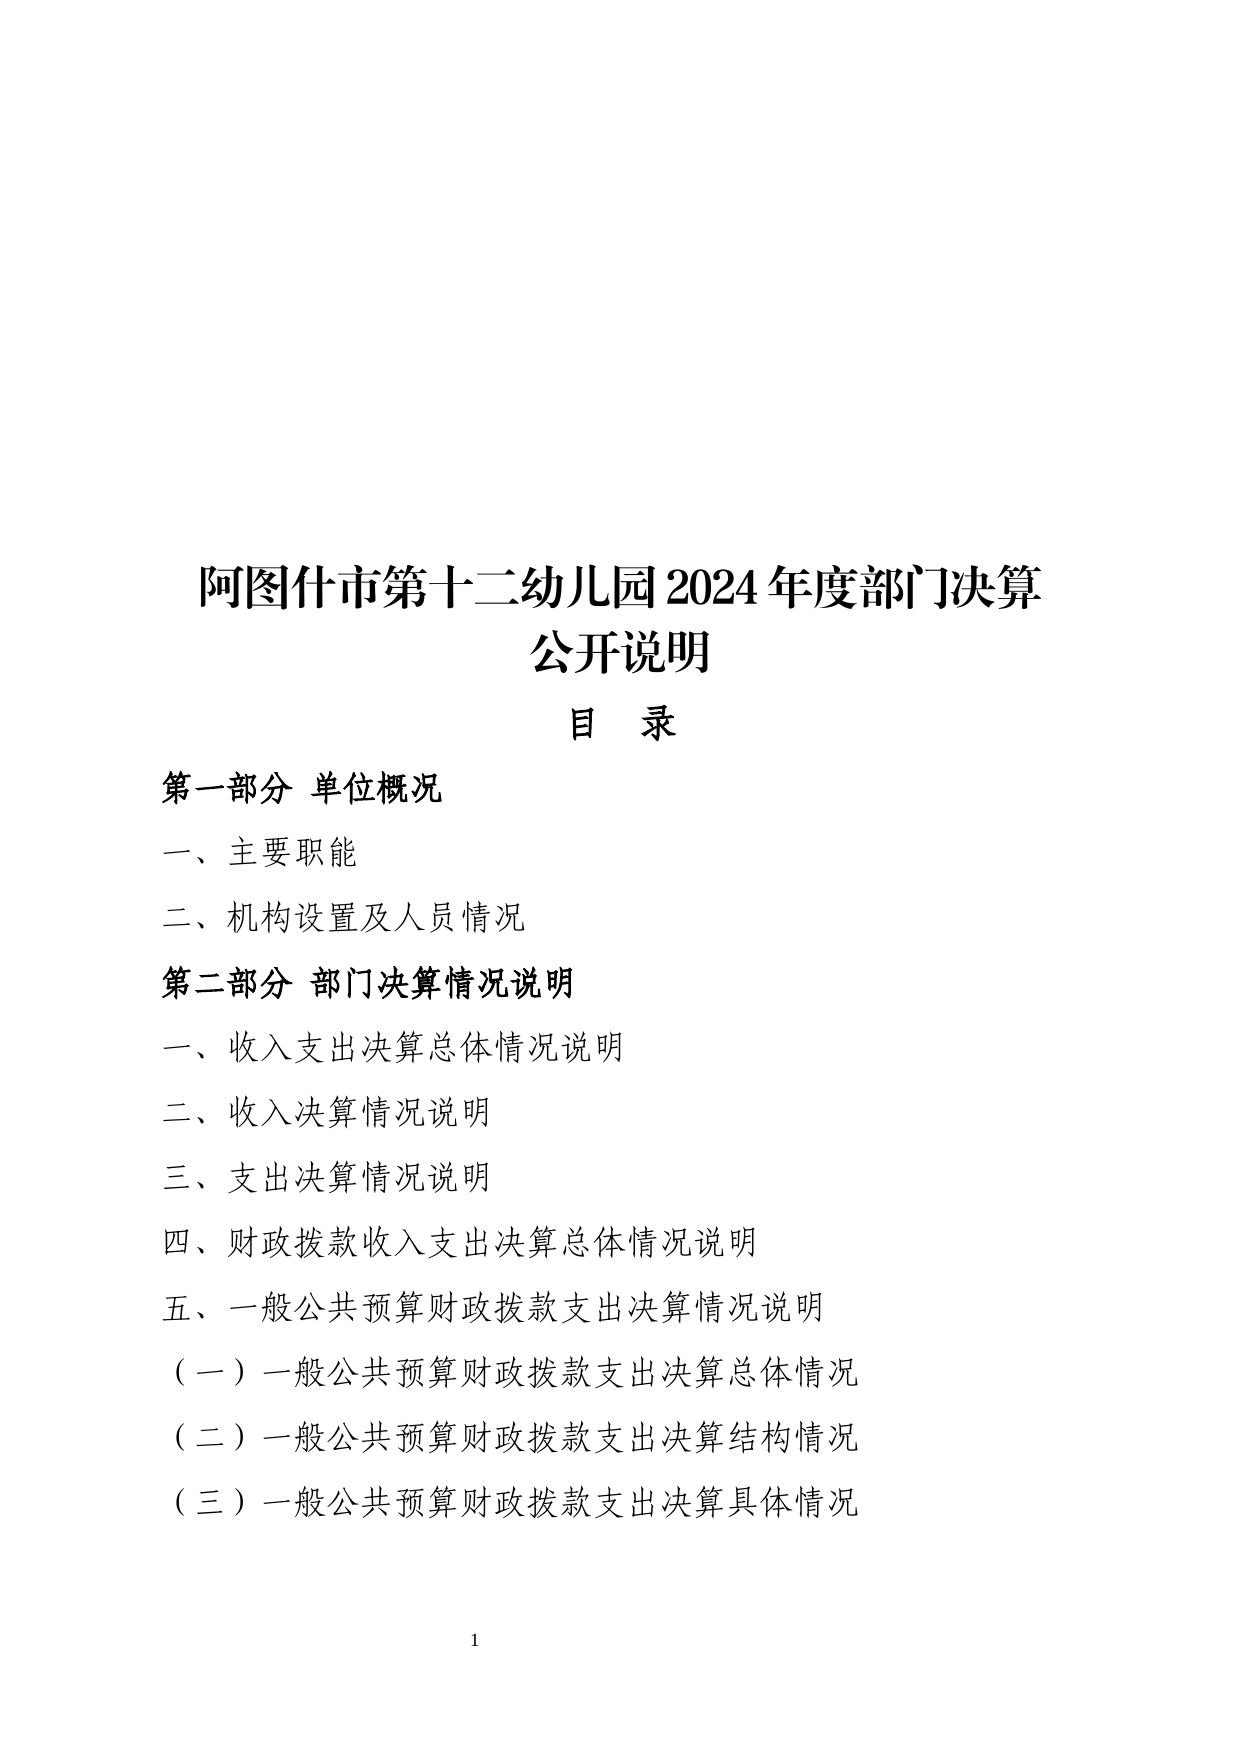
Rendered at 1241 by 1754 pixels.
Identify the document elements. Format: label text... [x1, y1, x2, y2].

text 阿图什市第十二幼儿园2024年度部门决算 [159, 558, 1081, 623]
text 二、机构设置及人员情况 [159, 883, 1081, 948]
text 第一部分 单位概况 [159, 753, 1081, 818]
text 二、收入决算情况说明 [159, 1078, 1081, 1143]
text （二）一般公共预算财政拨款支出决算结构情况 [159, 1403, 1081, 1468]
text 第二部分 部门决算情况说明 [159, 948, 1081, 1013]
text 五、一般公共预算财政拨款支出决算情况说明 [159, 1273, 1081, 1338]
text 一、主要职能 [159, 818, 1081, 883]
text （三）一般公共预算财政拨款支出决算具体情况 [159, 1468, 1081, 1533]
text 三、支出决算情况说明 [159, 1143, 1081, 1208]
text 一、收入支出决算总体情况说明 [159, 1013, 1081, 1078]
text （一）一般公共预算财政拨款支出决算总体情况 [159, 1338, 1081, 1403]
text 目 录 [159, 688, 1081, 753]
text 四、财政拨款收入支出决算总体情况说明 [159, 1208, 1081, 1273]
text 公开说明 [159, 623, 1081, 688]
